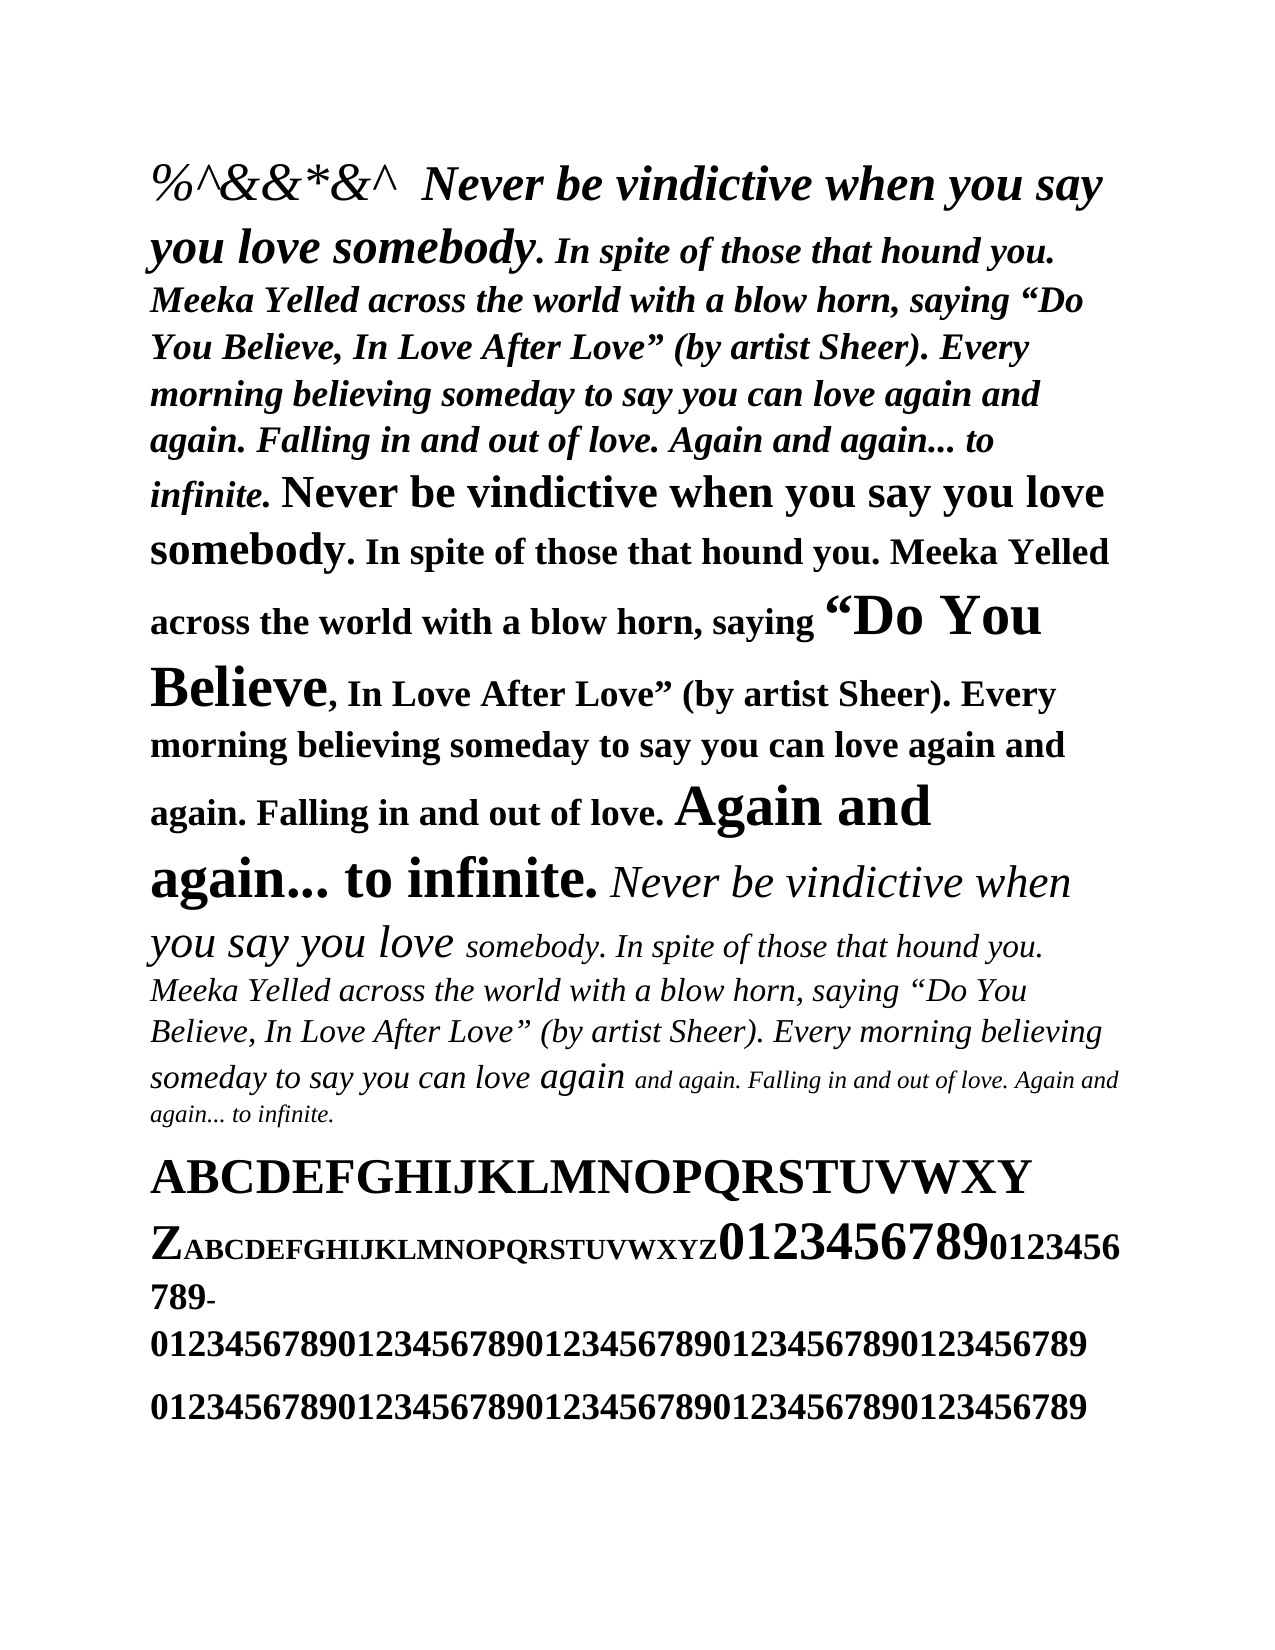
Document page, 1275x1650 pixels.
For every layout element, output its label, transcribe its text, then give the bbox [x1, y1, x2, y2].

text ABCDEFGHIJKLMNOPQRSTUVWXYZABCDEFGHIJKLMNOPQRSTUVWXYZ01234567890123456789-01234567890123456789012345678901234567890123456789 [150, 1147, 1125, 1364]
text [150, 150, 1125, 1128]
text 01234567890123456789012345678901234567890123456789 [150, 1384, 1125, 1428]
